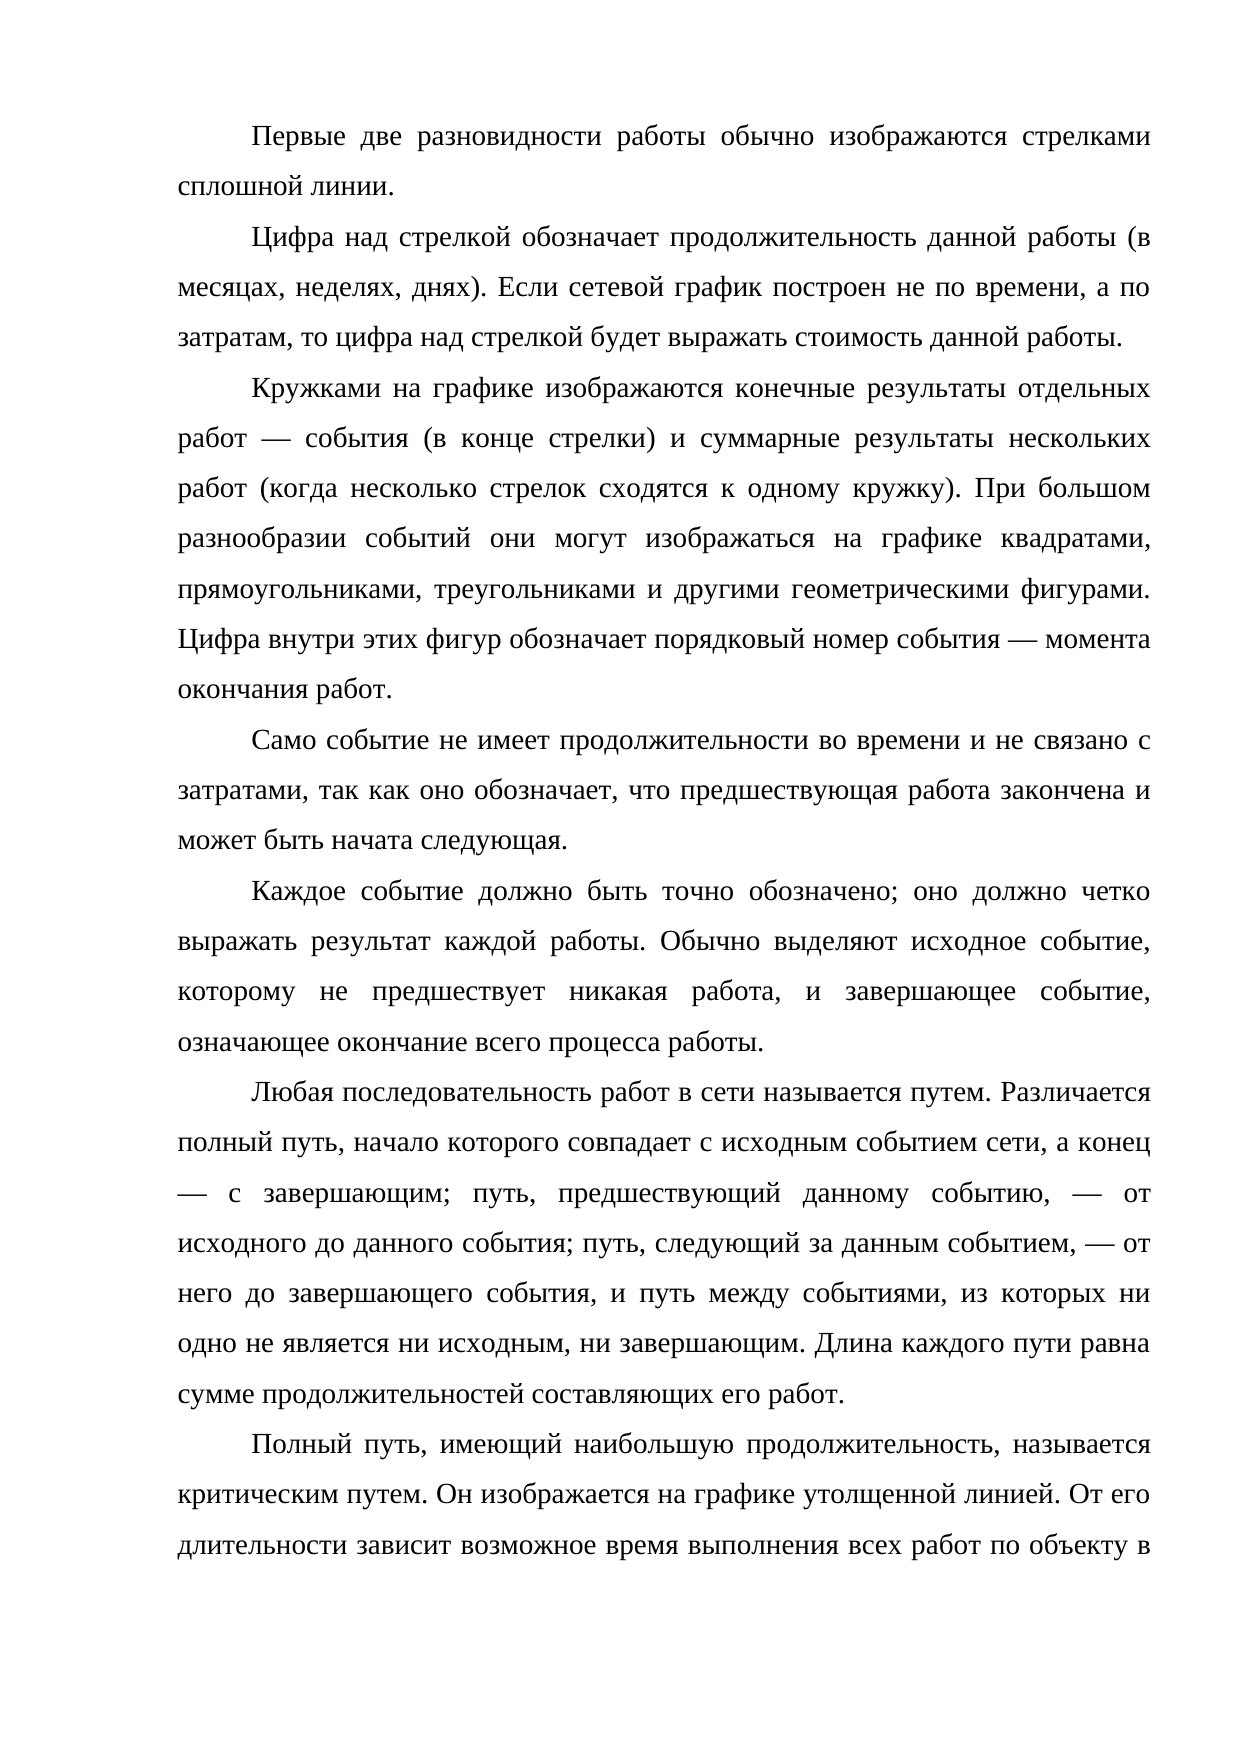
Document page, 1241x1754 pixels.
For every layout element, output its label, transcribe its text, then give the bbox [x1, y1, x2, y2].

text Само событие не имеет продолжительности во времени и не связано с затратами, так как оно обозначает, что предшествующая работа закончена и может быть начата следующая. [177, 722, 1152, 856]
text Каждое событие должно быть точно обозначено; оно должно четко выражать результат каждой работы. Обычно выделяют исходное событие, которому не предшествует никакая работа, и завершающее событие, означающее окончание всего процесса работы. [177, 873, 1152, 1057]
text Любая последовательность работ в сети называется путем. Различается полный путь, начало которого совпадает с исходным событием сети, а конец — с завершающим; путь, предшествующий данному событию, — от исходного до данного события; путь, следующий за данным событием, — от него до завершающего события, и путь между событиями, из которых ни одно не является ни исходным, ни завершающим. Длина каждого пути равна сумме продолжительностей составляющих его работ. [177, 1074, 1152, 1409]
text Первые две разновидности работы обычно изображаются стрелками сплошной линии. [177, 118, 1152, 202]
text Кружками на графике изображаются конечные результаты отдельных работ — события (в конце стрелки) и суммарные результаты нескольких работ (когда несколько стрелок сходятся к одному кружку). При большом разнообразии событий они могут изображаться на графике квадратами, прямоугольниками, треугольниками и другими геометрическими фигурами. Цифра внутри этих фигур обозначает порядковый номер события — момента окончания работ. [177, 370, 1152, 705]
text Цифра над стрелкой обозначает продолжительность данной работы (в месяцах, неделях, днях). Если сетевой график построен не по времени, а по затратам, то цифра над стрелкой будет выражать стоимость данной работы. [177, 219, 1152, 353]
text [177, 1426, 1152, 1560]
